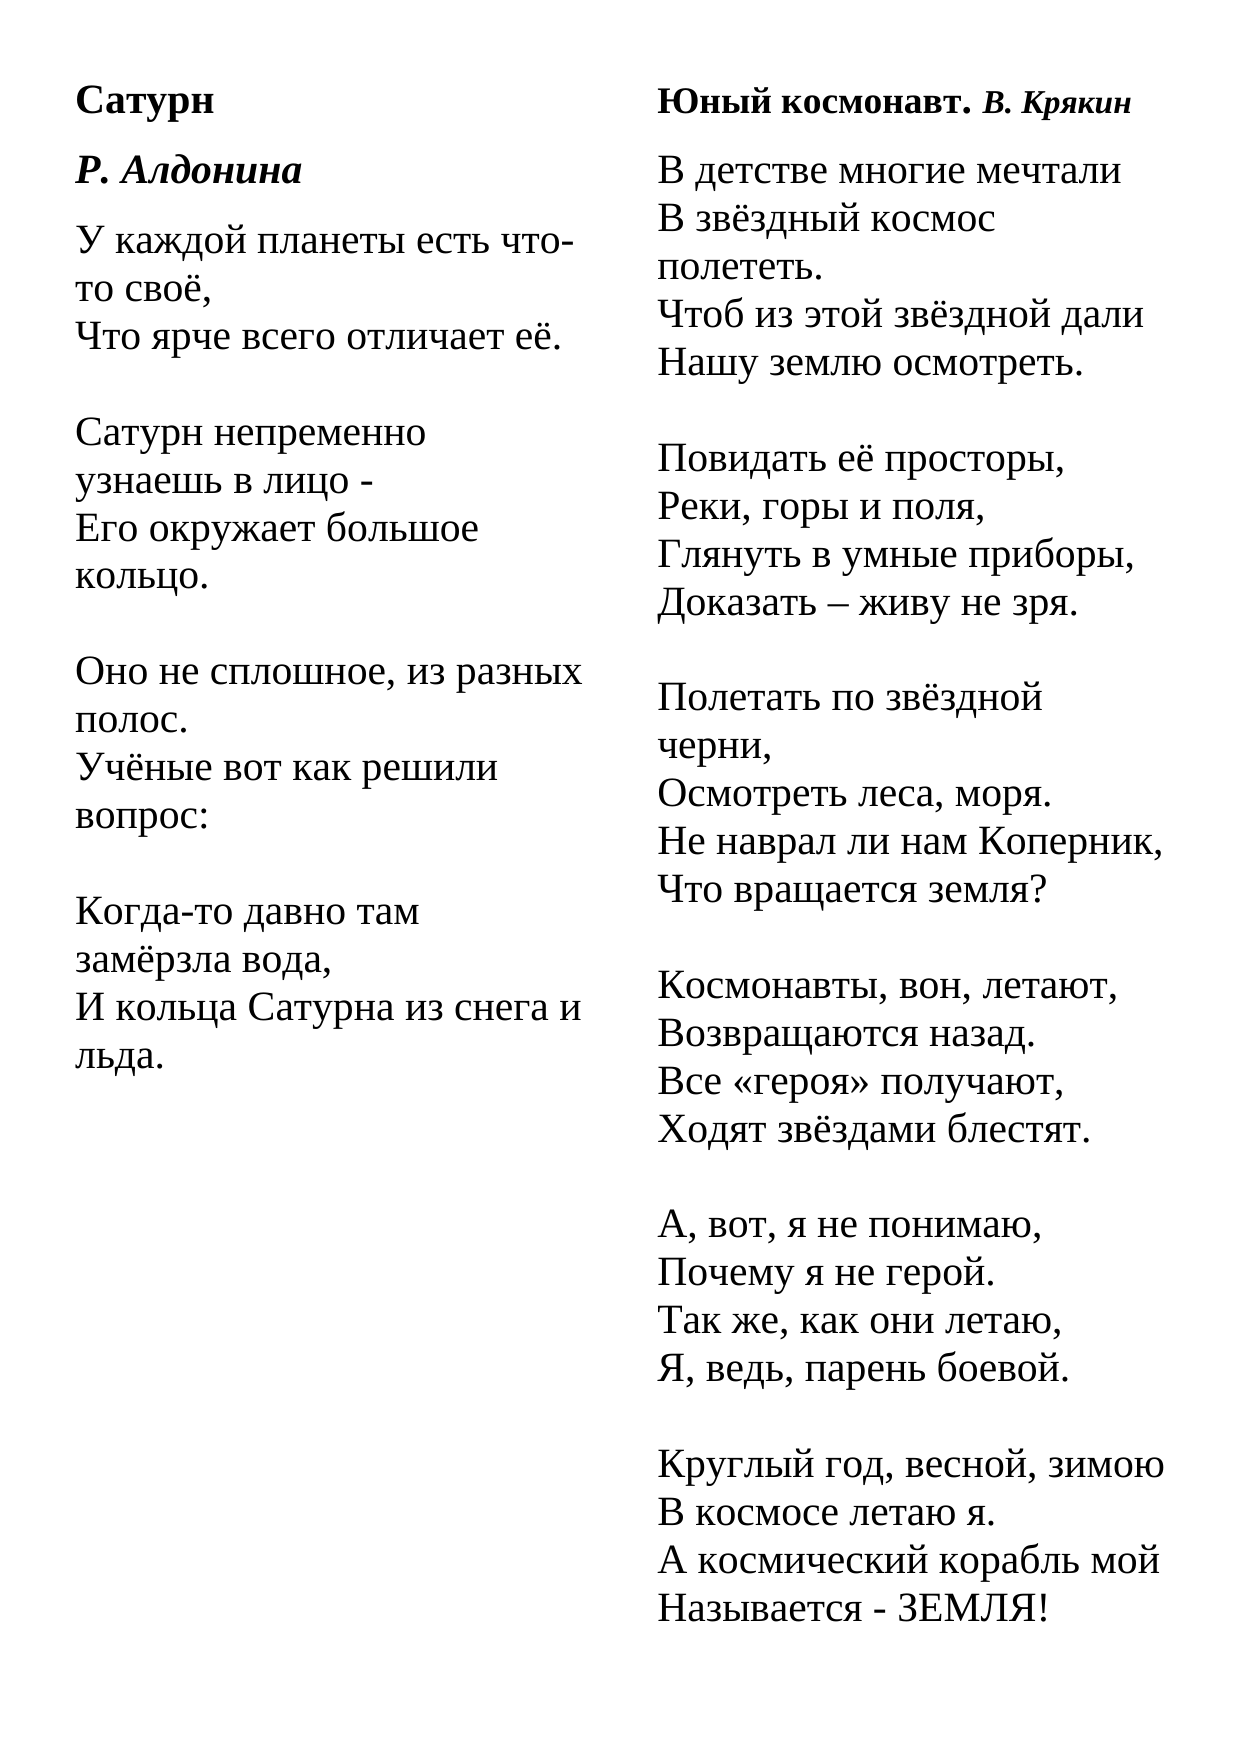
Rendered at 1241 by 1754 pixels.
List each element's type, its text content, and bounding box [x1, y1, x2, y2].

text Сатурн [75, 75, 583, 123]
text У каждой планеты есть что-то своё, Что ярче всего отличает её. Сатурн непременно узнаешь в лицо - Его окружает большое кольцо. Оно не сплошное, из разных полос. Учёные вот как решили вопрос: Когда-то давно там замёрзла вода, И кольца Сатурна из снега и льда. [75, 214, 583, 1077]
text Юный космонавт. В. Крякин [657, 75, 1165, 123]
text В детстве многие мечтали В звёздный космос полететь. Чтоб из этой звёздной дали Нашу землю осмотреть. Повидать её просторы, Реки, горы и поля, Глянуть в умные приборы, Доказать – живу не зря. Полетать по звёздной черни, Осмотреть леса, моря. Не наврал ли нам Коперник, Что вращается земля? Космонавты, вон, летают, Возвращаются назад. Все «героя» получают, Ходят звёздами блестят. А, вот, я не понимаю, Почему я не герой. Так же, как они летаю, Я, ведь, парень боевой. Круглый год, весной, зимою В космосе летаю я. А космический корабль мой Называется - ЗЕМЛЯ! [657, 145, 1165, 1630]
text Р. Алдонина [75, 145, 583, 193]
